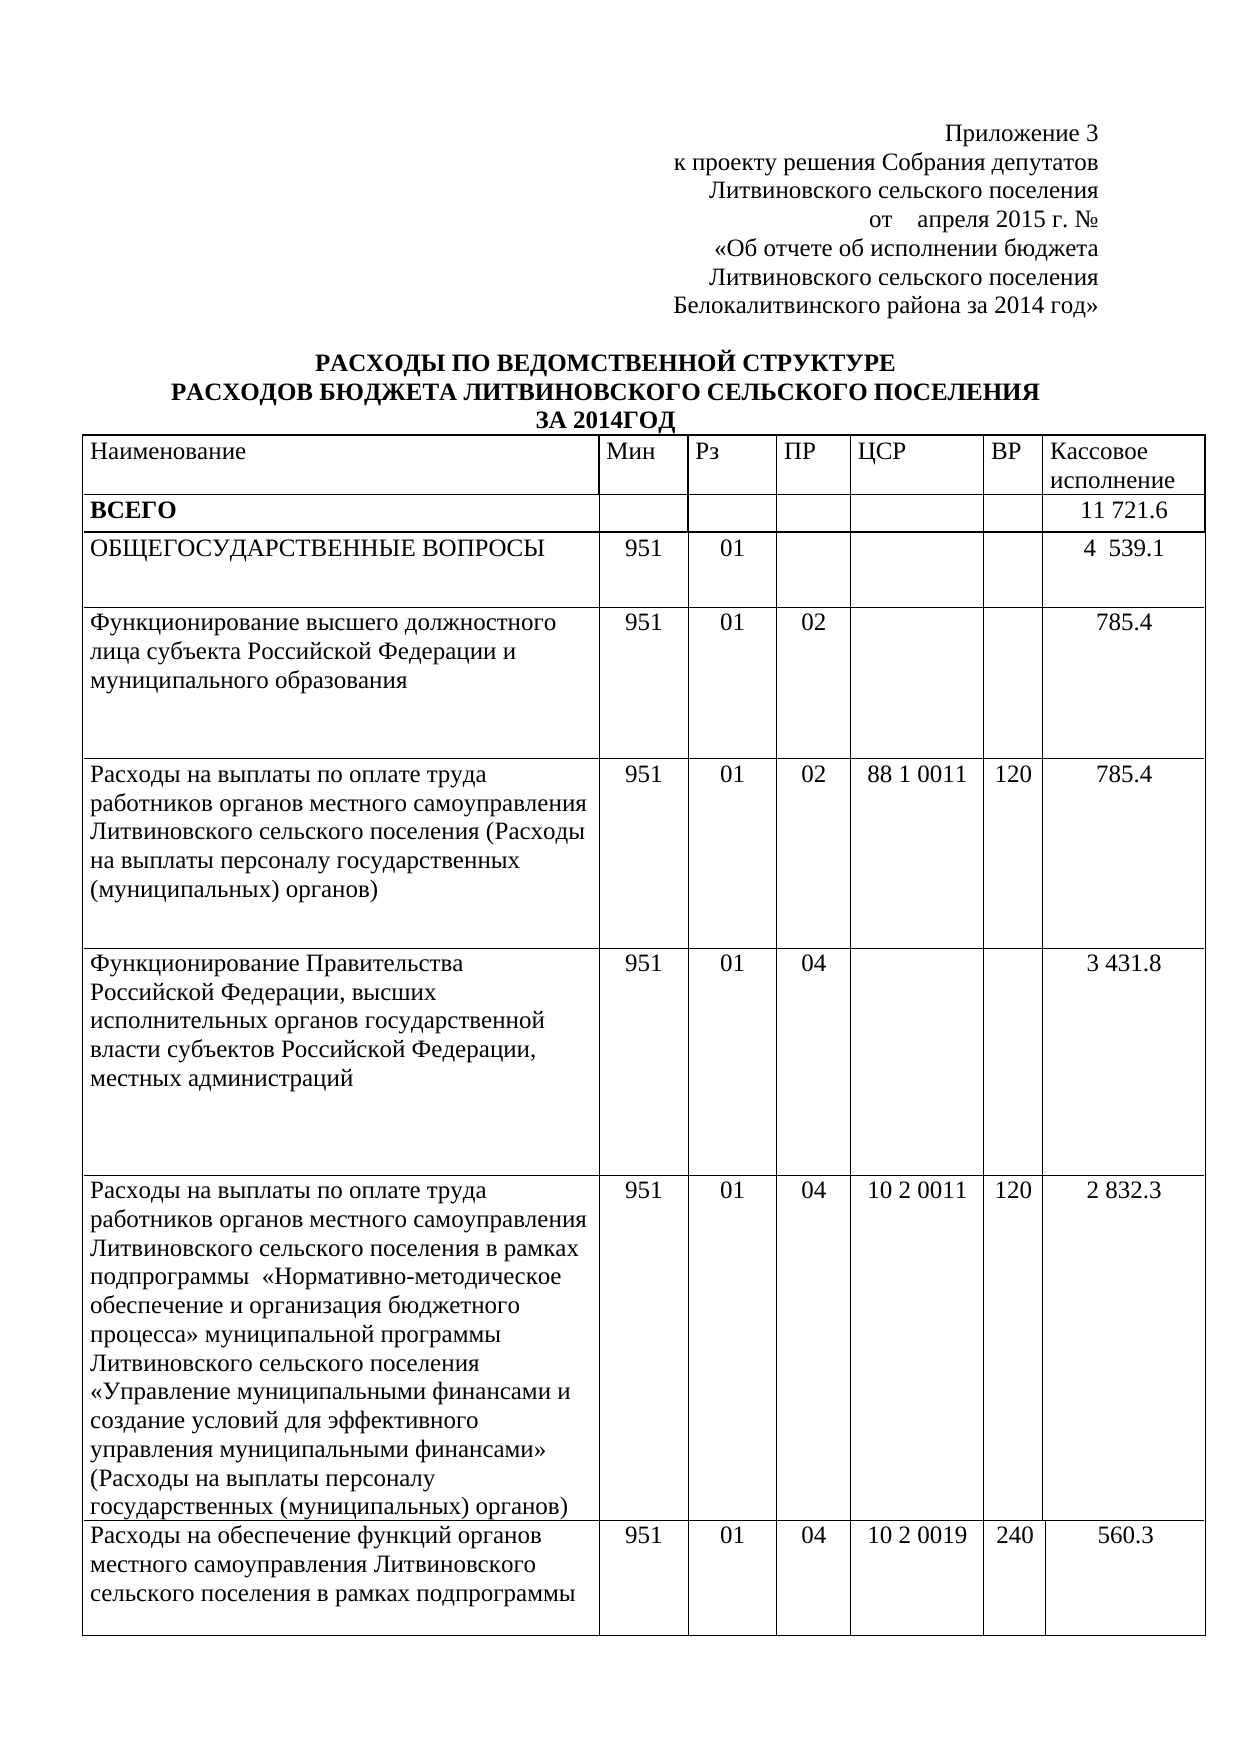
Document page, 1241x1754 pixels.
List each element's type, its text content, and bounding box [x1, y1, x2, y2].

table_cell [851, 495, 983, 531]
title ЗА 2014ГОД [112, 406, 1098, 434]
table_cell Расходы на выплаты по оплате труда работников органов местного самоуправления Литвиновского сельского поселения в рамках подпрограммы «Нормативно-методическое обеспечение и организация бюджетного процесса» муниципальной программы Литвиновского сельского поселения «Управление муниципальными финансами и создание условий для эффективного управления муниципальными финансами» (Расходы на выплаты персоналу государственных (муниципальных) органов) [83, 1175, 599, 1520]
text Приложение 3 [112, 118, 1098, 147]
table_cell 951 [600, 533, 688, 607]
table_cell 951 [600, 1176, 688, 1520]
text «Об отчете об исполнении бюджета [112, 233, 1098, 262]
table_header Кассовое исполнение [1043, 436, 1204, 493]
table_cell 01 [689, 1521, 776, 1635]
table_header ЦСР [851, 436, 983, 493]
table_cell Функционирование Правительства Российской Федерации, высших исполнительных органов государственной власти субъектов Российской Федерации, местных администраций [83, 948, 599, 1174]
table_cell [777, 533, 850, 607]
table_cell 11 721.6 [1043, 495, 1204, 531]
text к проекту решения Собрания депутатов [112, 147, 1098, 176]
table_cell 3 431.8 [1043, 948, 1205, 1174]
text Белокалитвинского района за 2014 год» [112, 291, 1098, 319]
table_cell 785.4 [1043, 607, 1205, 758]
table_cell Расходы на выплаты по оплате труда работников органов местного самоуправления Литвиновского сельского поселения (Расходы на выплаты персоналу государственных (муниципальных) органов) [83, 758, 599, 948]
table_cell 01 [689, 759, 776, 948]
table_cell [984, 495, 1042, 531]
table_header Наименование [83, 436, 598, 493]
table_cell 560.3 [1046, 1520, 1205, 1635]
title РАСХОДЫ ПО ВЕДОМСТВЕННОЙ СТРУКТУРЕ [112, 348, 1098, 377]
table_cell [851, 949, 983, 1174]
table_cell 02 [777, 759, 850, 948]
table_cell 951 [600, 949, 688, 1174]
table_cell 01 [689, 608, 776, 758]
table_header Рз [689, 436, 776, 493]
text от апреля 2015 г. № [112, 204, 1098, 233]
table_cell ОБЩЕГОСУДАРСТВЕННЫЕ ВОПРОСЫ [83, 531, 599, 607]
table_cell [851, 533, 983, 607]
table_cell 01 [689, 949, 776, 1174]
table_cell [984, 608, 1042, 758]
table_cell 951 [600, 759, 688, 948]
table_cell 951 [600, 608, 688, 758]
text Литвиновского сельского поселения [112, 176, 1098, 204]
table_cell [689, 495, 776, 531]
table_cell [777, 495, 850, 531]
table_header Мин [600, 436, 687, 493]
table_cell [851, 608, 983, 758]
table_cell 2 832.3 [1043, 1175, 1205, 1520]
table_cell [83, 1520, 599, 1635]
table_cell 785.4 [1043, 758, 1205, 948]
table_cell [984, 533, 1042, 607]
table_cell [600, 495, 687, 531]
table_cell 02 [777, 608, 850, 758]
table_cell 01 [689, 533, 776, 607]
table_cell ВСЕГО [83, 495, 599, 531]
table_cell 88 1 0011 [851, 759, 983, 948]
table_cell 04 [777, 1176, 850, 1520]
table_cell 240 [984, 1521, 1045, 1635]
table_cell 120 [984, 759, 1042, 948]
table_cell 01 [689, 1176, 776, 1520]
table_cell 04 [777, 949, 850, 1174]
table_cell Функционирование высшего должностного лица субъекта Российской Федерации и муниципального образования [83, 607, 599, 758]
text Литвиновского сельского поселения [112, 262, 1098, 291]
table_cell 4 539.1 [1043, 533, 1205, 607]
table_cell 120 [984, 1176, 1042, 1520]
title РАСХОДОВ БЮДЖЕТА ЛИТВИНОВСКОГО СЕЛЬСКОГО ПОСЕЛЕНИЯ [112, 377, 1098, 406]
table_cell 10 2 0011 [851, 1176, 983, 1520]
table_cell [984, 949, 1042, 1174]
table_header ВР [984, 436, 1042, 493]
table_header ПР [777, 436, 850, 493]
table_cell 951 [600, 1521, 688, 1635]
table_cell 04 [777, 1521, 850, 1635]
table_cell 10 2 0019 [851, 1521, 983, 1635]
